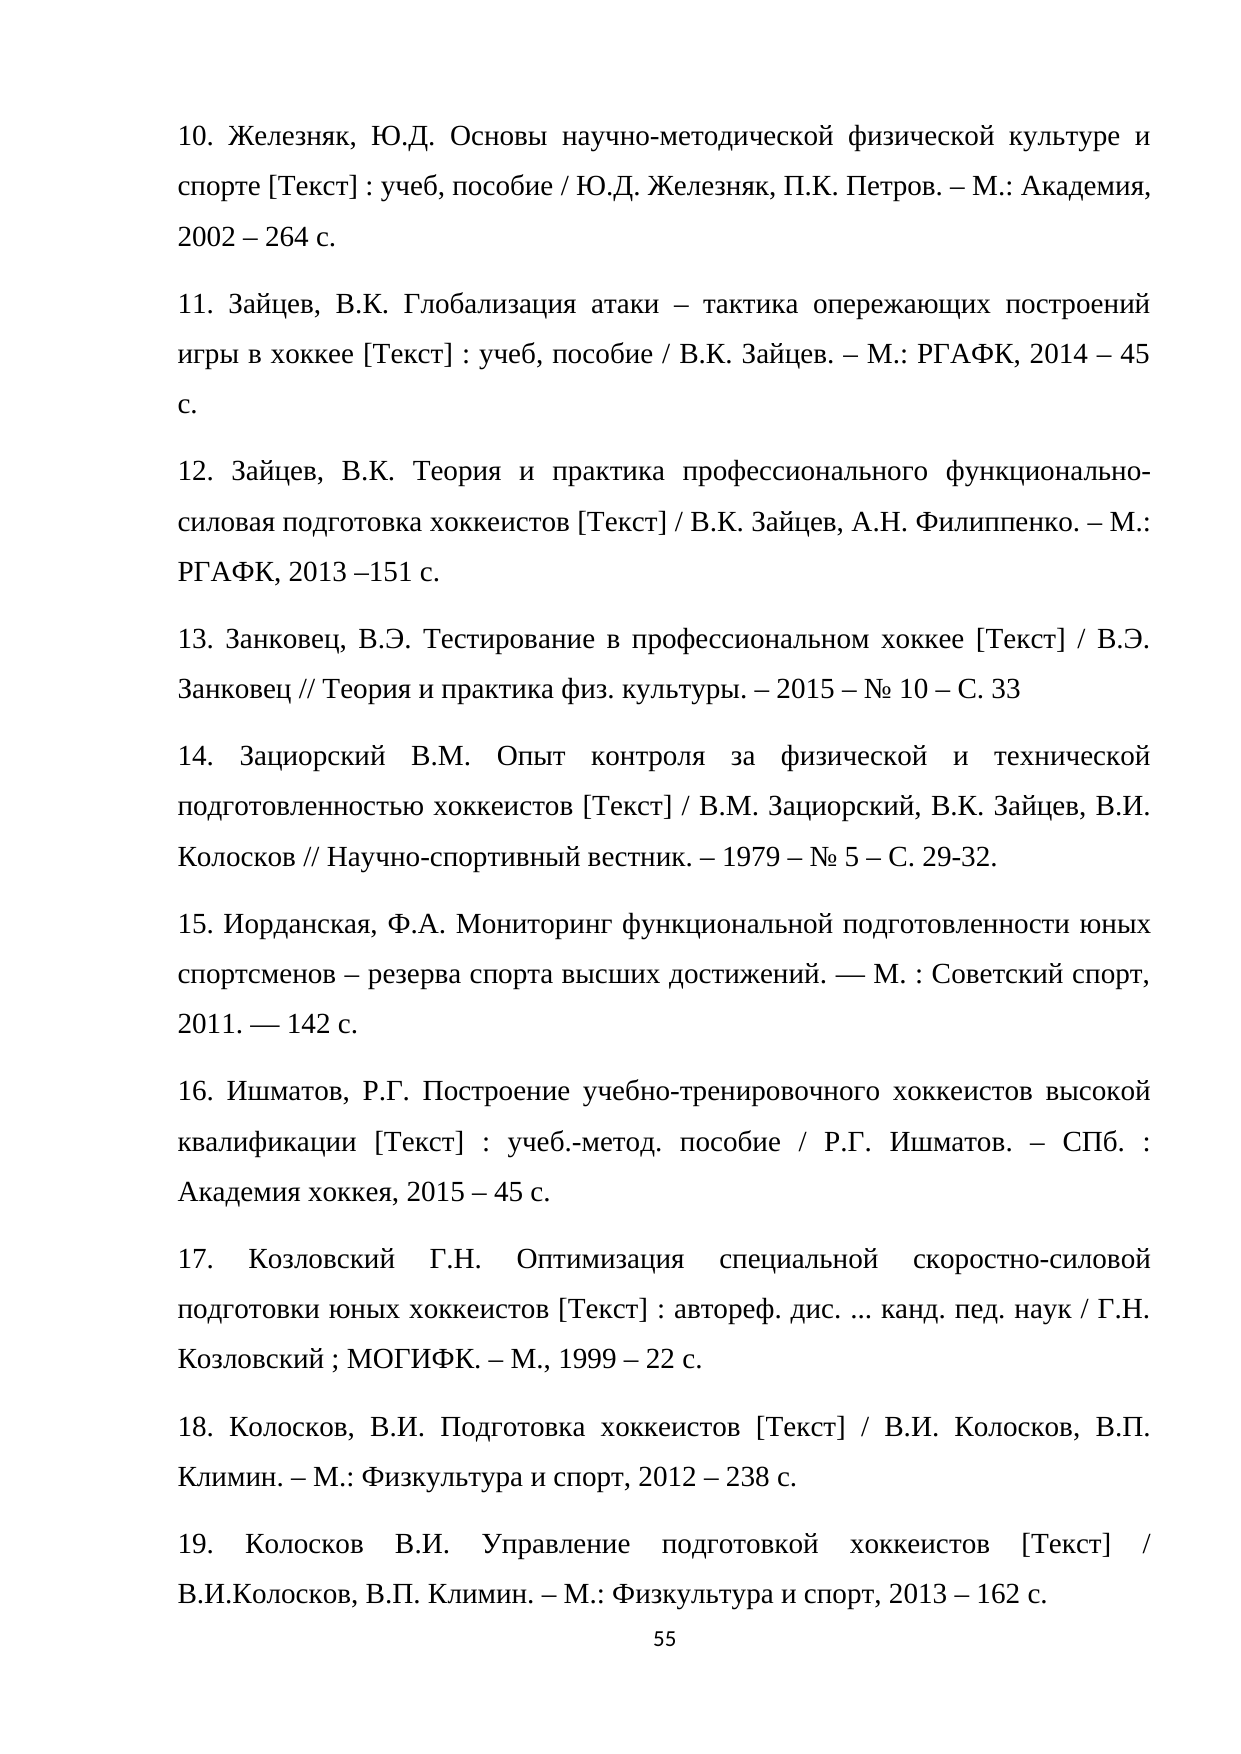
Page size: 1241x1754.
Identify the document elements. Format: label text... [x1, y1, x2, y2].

text 12. Зайцев, В.К. Теория и практика профессионального функционально-силовая подготовка хоккеистов [Текст] / В.К. Зайцев, А.Н. Филиппенко. – М.: РГАФК, 2013 –151 с. [177, 453, 1152, 587]
text 17. Козловский Г.Н. Оптимизация специальной скоростно-силовой подготовки юных хоккеистов [Текст] : автореф. дис. ... канд. пед. наук / Г.Н. Козловский ; МОГИФК. – М., 1999 – 22 с. [177, 1241, 1152, 1375]
text 11. Зайцев, В.К. Глобализация атаки – тактика опережающих построений игры в хоккее [Текст] : учеб, пособие / В.К. Зайцев. – М.: РГАФК, 2014 – 45 с. [177, 286, 1152, 420]
text 16. Ишматов, Р.Г. Построение учебно-тренировочного хоккеистов высокой квалификации [Текст] : учеб.-метод. пособие / Р.Г. Ишматов. – СПб. : Академия хоккея, 2015 – 45 с. [177, 1073, 1152, 1208]
text 15. Иорданская, Ф.А. Мониторинг функциональной подготовленности юных спортсменов – резерва спорта высших достижений. — М. : Советский спорт, 2011. — 142 с. [177, 906, 1152, 1040]
text 18. Колосков, В.И. Подготовка хоккеистов [Текст] / В.И. Колосков, В.П. Климин. – М.: Физкультура и спорт, 2012 – 238 с. [177, 1409, 1152, 1492]
text 13. Занковец, В.Э. Тестирование в профессиональном хоккее [Текст] / В.Э. Занковец // Теория и практика физ. культуры. – 2015 – № 10 – С. 33 [177, 621, 1152, 705]
text 10. Железняк, Ю.Д. Основы научно-методической физической культуре и спорте [Текст] : учеб, пособие / Ю.Д. Железняк, П.К. Петров. – М.: Академия, 2002 – 264 с. [177, 118, 1152, 252]
text 14. Зациорский В.М. Опыт контроля за физической и технической подготовленностью хоккеистов [Текст] / В.М. Зациорский, В.К. Зайцев, В.И. Колосков // Научно-спортивный вестник. – 1979 – № 5 – С. 29-32. [177, 738, 1152, 872]
text 19. Колосков В.И. Управление подготовкой хоккеистов [Текст] / В.И.Колосков, В.П. Климин. – М.: Физкультура и спорт, 2013 – 162 с. [177, 1526, 1152, 1610]
